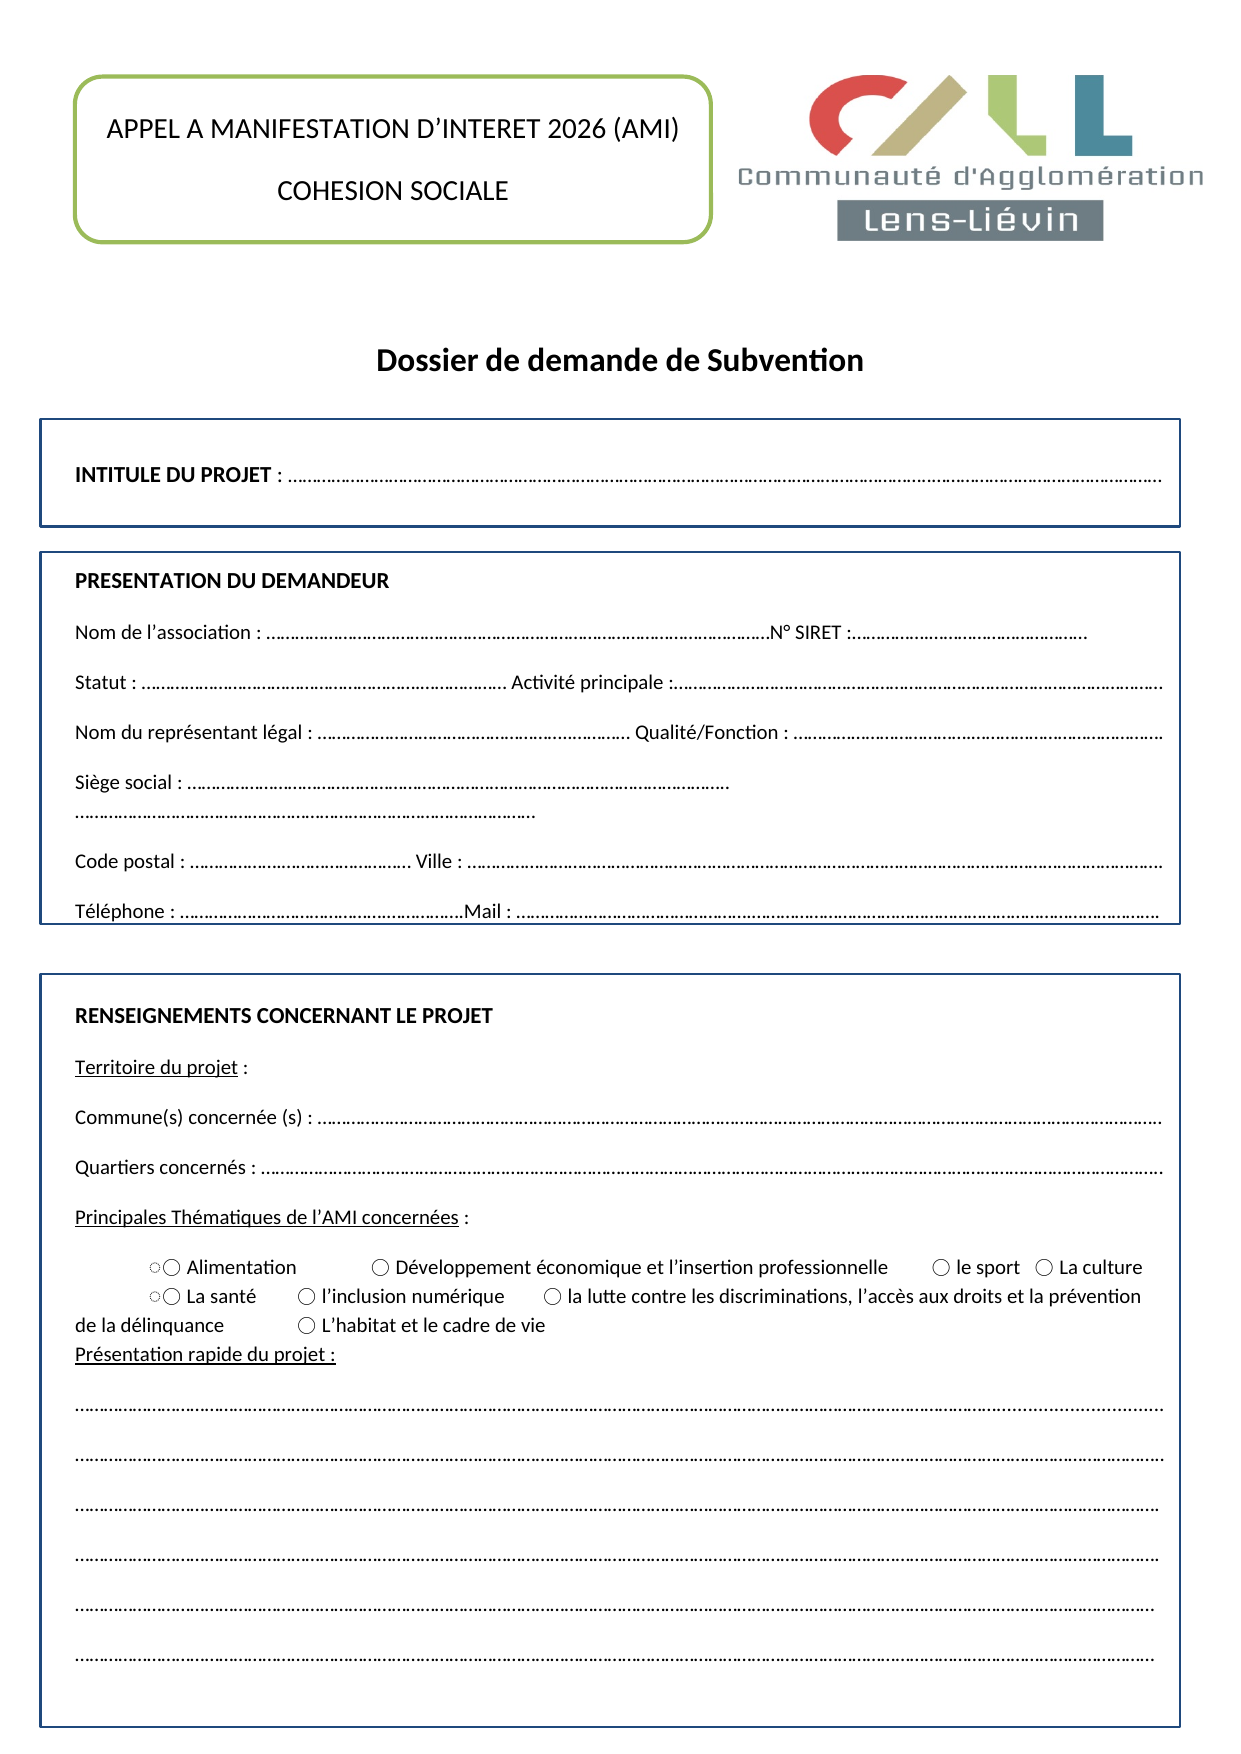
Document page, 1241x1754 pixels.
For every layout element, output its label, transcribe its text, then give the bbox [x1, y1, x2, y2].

text ⃝ La santé ⃝ l’inclusion numérique ⃝ la lutte contre les discriminations, l’accès aux droits et la prévention de la délinquance ⃝ L’habitat et le cadre de vie [75, 1283, 1165, 1338]
text Principales Thématiques de l’AMI concernées : [75, 1204, 1165, 1229]
text …………………………………………………………………………………………………………………………………………………………………………................................ [75, 1392, 1165, 1417]
text INTITULE DU PROJET : ……………………………………………………………………………………………………………………..………………………………………… [75, 460, 1165, 488]
text Dossier de demande de Subvention [75, 339, 1165, 380]
text ……………………………………………………………………………………………………………………………………………………………………………………………………….. [75, 1442, 1165, 1467]
text Téléphone : …………………………………….…………….Mail : ………………………………………….…………………………………………………………………………. [75, 898, 1165, 923]
text Présentation rapide du projet : [75, 1342, 1165, 1367]
text Code postal : ……………….……………………… Ville : ………………………………………………………………………………………………………………………………. [75, 848, 1165, 873]
text ………………………………………………………………………………………………………………………………………………………………………………………………………. [75, 1542, 1165, 1567]
text ……………………………………………………………………………………………………………………………………………………………………………………………………… [75, 1642, 1165, 1667]
text Statut : ………………………………………………….……………… Activité principale :………………………………………………………………………………………… [75, 669, 1165, 694]
text RENSEIGNEMENTS CONCERNANT LE PROJET [75, 1001, 1165, 1029]
text ⃝ Alimentation ⃝ Développement économique et l’insertion professionnelle ⃝ le sport ⃝ La culture [75, 1254, 1165, 1279]
text Nom de l’association : ……………………………………………………………………………………………N° SIRET :…………….…………………………… [75, 619, 1165, 644]
text Territoire du projet : [75, 1054, 1165, 1079]
text Commune(s) concernée (s) : ………………………………………………………………………………………………………………………………………………………….. [75, 1104, 1165, 1129]
text Siège social : …………………………………………………………………………………………………..…………………………………………………………………………………… [75, 769, 1165, 823]
text Quartiers concernés : …………………………………………………………………………………………………………………………………………………………………….. [75, 1154, 1165, 1179]
picture [738, 75, 1203, 241]
text Nom du représentant légal : ……………………………………………..………… Qualité/Fonction : ……………………………….…………………………………. [75, 719, 1165, 744]
text PRESENTATION DU DEMANDEUR [75, 566, 1165, 594]
text ……………………………………………………………………………………………………………………………………………………………………………………………………… [75, 1592, 1165, 1617]
text ………………………………………………………………………………………………………………………………………………………………………………………………………. [75, 1492, 1165, 1517]
